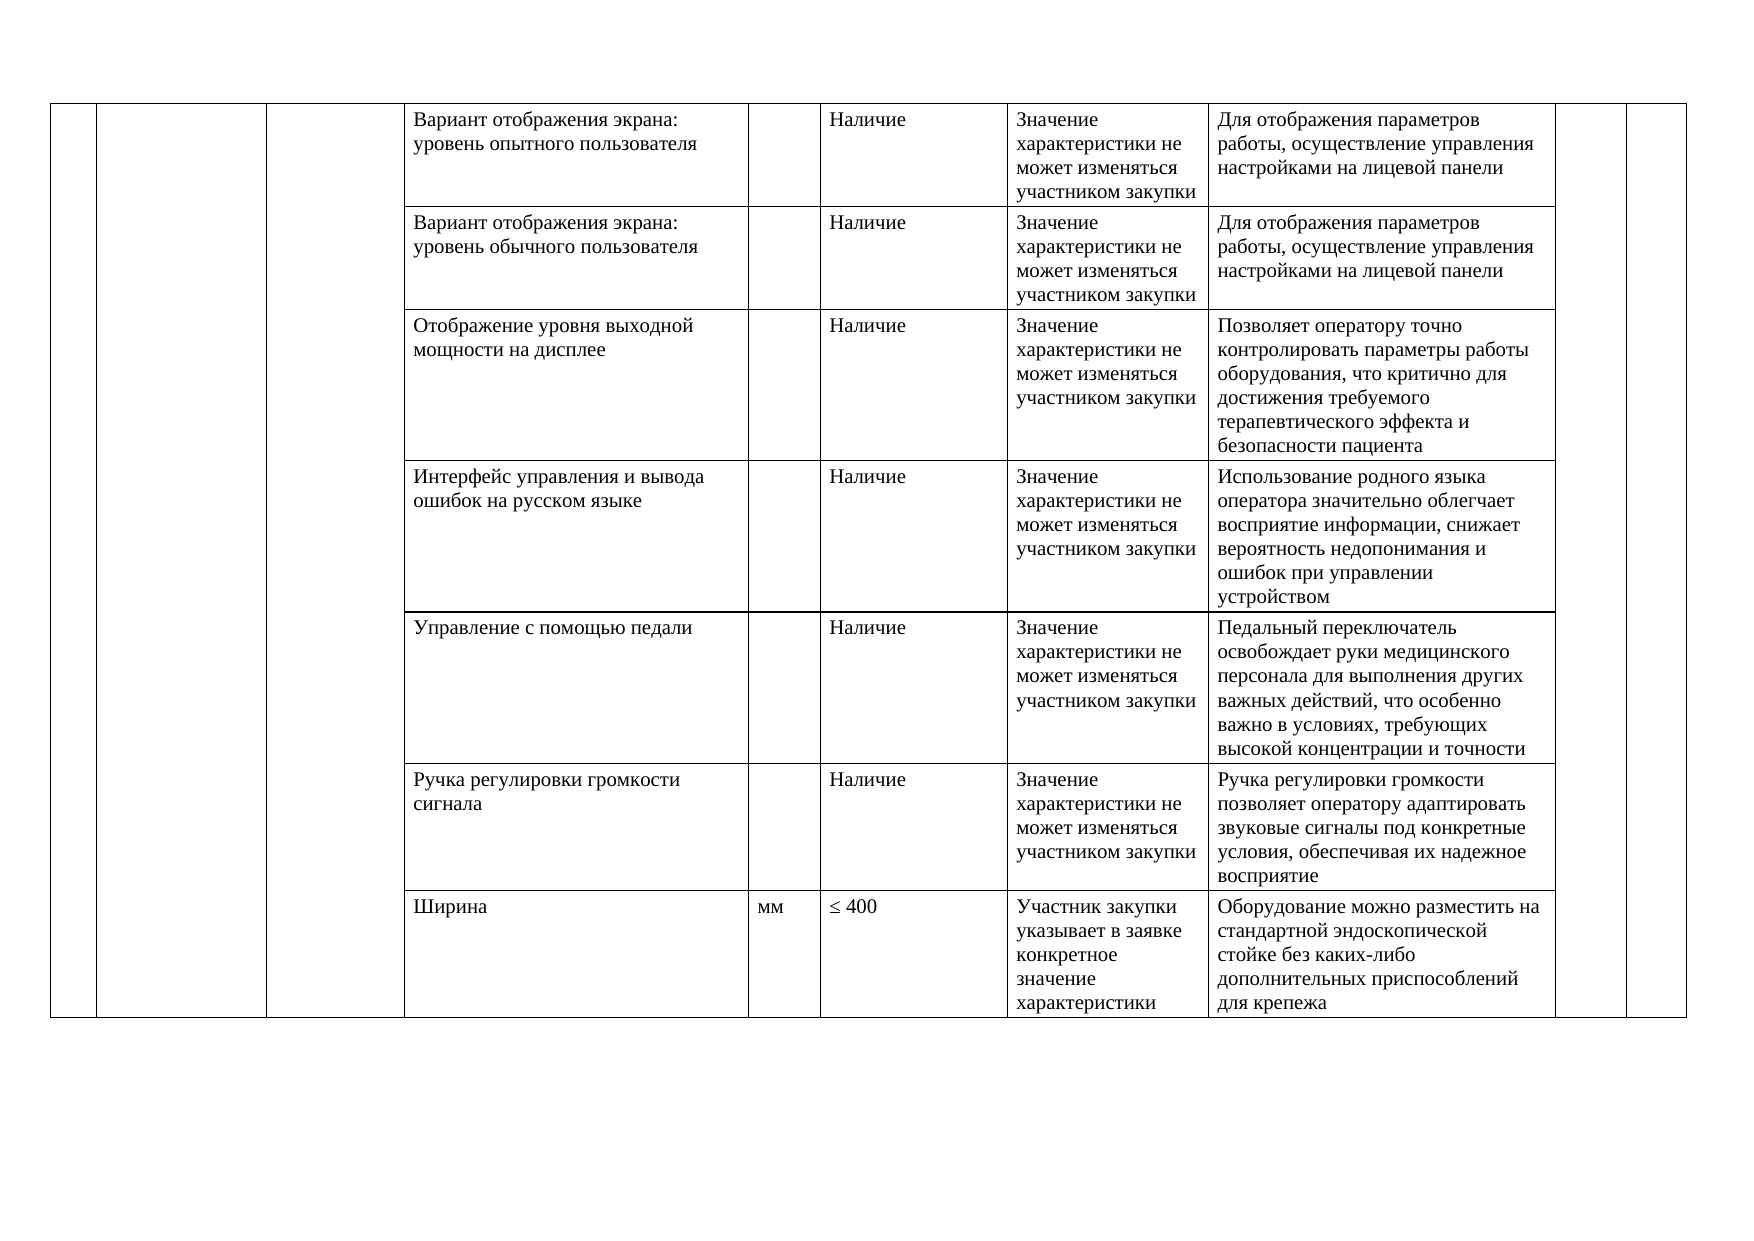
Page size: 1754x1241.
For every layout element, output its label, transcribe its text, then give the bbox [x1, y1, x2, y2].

table_cell мм [749, 891, 820, 1017]
table_cell Наличие [821, 310, 1007, 460]
table_cell Позволяет оператору точно контролировать параметры работы оборудования, что критично для достижения требуемого терапевтического эффекта и безопасности пациента [1209, 310, 1555, 460]
table_cell Наличие [821, 104, 1007, 206]
table_cell Наличие [821, 207, 1007, 309]
table_cell Педальный переключатель освобождает руки медицинского персонала для выполнения других важных действий, что особенно важно в условиях, требующих высокой концентрации и точности [1209, 613, 1555, 763]
table_cell Ручка регулировки громкости сигнала [405, 764, 748, 890]
table_cell Наличие [821, 613, 1007, 763]
table_cell Наличие [821, 764, 1007, 890]
table_cell Ширина [405, 891, 748, 1017]
table_cell [749, 104, 820, 206]
table_cell Интерфейс управления и вывода ошибок на русском языке [405, 461, 748, 611]
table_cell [1008, 104, 1208, 206]
table_cell Вариант отображения экрана: уровень опытного пользователя [405, 104, 748, 206]
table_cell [1209, 891, 1555, 1017]
table_cell ≤ 400 [821, 891, 1007, 1017]
table_cell [749, 613, 820, 763]
table_cell Вариант отображения экрана: уровень обычного пользователя [405, 207, 748, 309]
table_cell Значение характеристики не может изменяться участником закупки [1008, 310, 1208, 460]
table_cell Отображение уровня выходной мощности на дисплее [405, 310, 748, 460]
table_cell Значение характеристики не может изменяться участником закупки [1008, 613, 1208, 763]
table_cell Значение характеристики не может изменяться участником закупки [1008, 207, 1208, 309]
table_cell [749, 461, 820, 611]
table_cell Наличие [821, 461, 1007, 611]
table_cell Ручка регулировки громкости позволяет оператору адаптировать звуковые сигналы под конкретные условия, обеспечивая их надежное восприятие [1209, 764, 1555, 890]
table_cell Значение характеристики не может изменяться участником закупки [1008, 461, 1208, 611]
table_cell Для отображения параметров работы, осуществление управления настройками на лицевой панели [1209, 207, 1555, 309]
table_cell Значение характеристики не может изменяться участником закупки [1008, 764, 1208, 890]
table_cell Управление с помощью педали [405, 613, 748, 763]
table_cell [749, 764, 820, 890]
table_cell [749, 310, 820, 460]
table_cell Использование родного языка оператора значительно облегчает восприятие информации, снижает вероятность недопонимания и ошибок при управлении устройством [1209, 461, 1555, 611]
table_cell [1008, 891, 1208, 1017]
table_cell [1209, 104, 1555, 206]
table_cell [749, 207, 820, 309]
